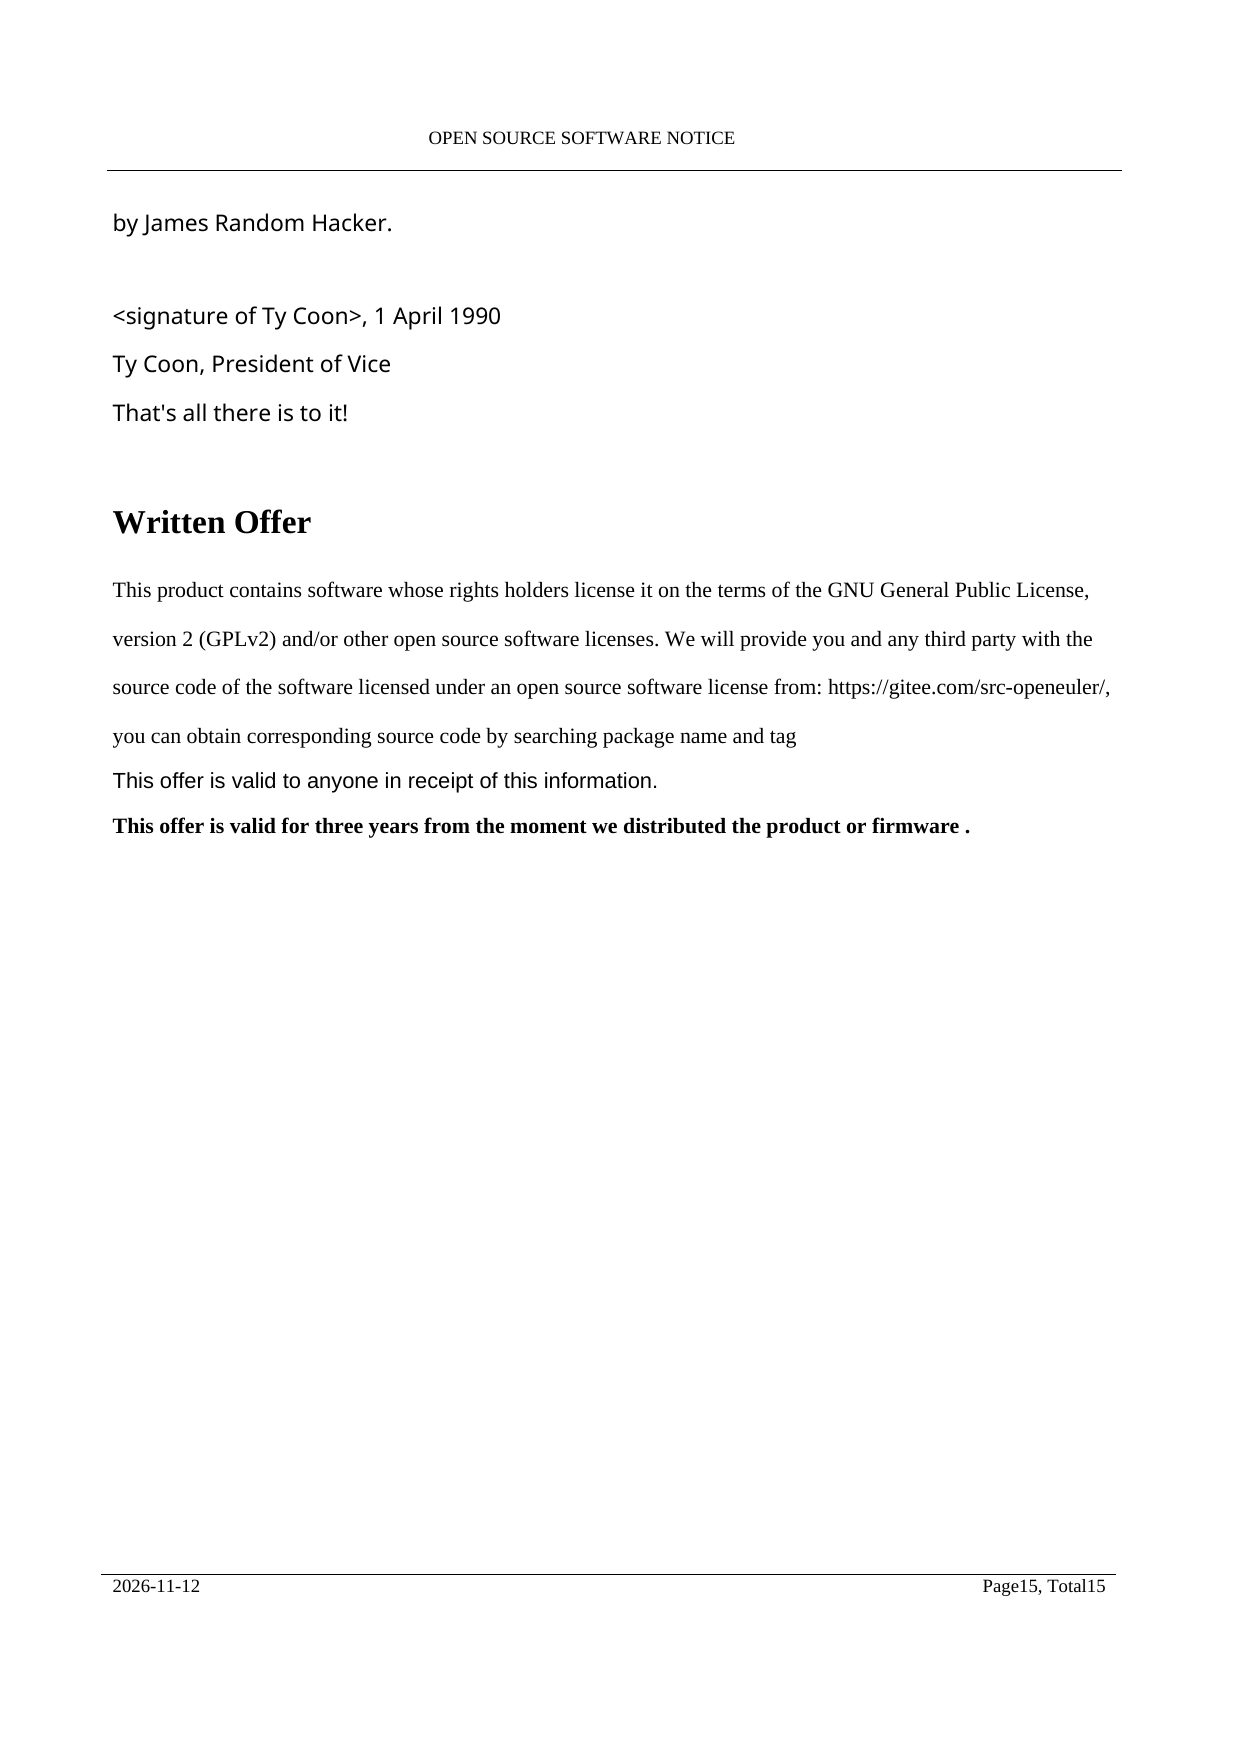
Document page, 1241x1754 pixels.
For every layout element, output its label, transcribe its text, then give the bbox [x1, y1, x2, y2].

text This offer is valid for three years from the moment we distributed the product or firmware . [112, 810, 1128, 842]
text This product contains software whose rights holders license it on the terms of the GNU General Public License, version 2 (GPLv2) and/or other open source software licenses. We will provide you and any third party with the source code of the software licensed under an open source software license from: https://gitee.com/src-openeuler/, you can obtain corresponding source code by searching package name and tag [112, 573, 1128, 752]
text That's all there is to it! [112, 396, 1128, 428]
text by James Random Hacker. [112, 206, 1128, 239]
text Ty Coon, President of Vice [112, 348, 1128, 380]
text This offer is valid to anyone in receipt of this information. [112, 764, 1128, 797]
text <signature of Ty Coon>, 1 April 1990 [112, 299, 1128, 332]
text Written Offer [112, 489, 1128, 554]
